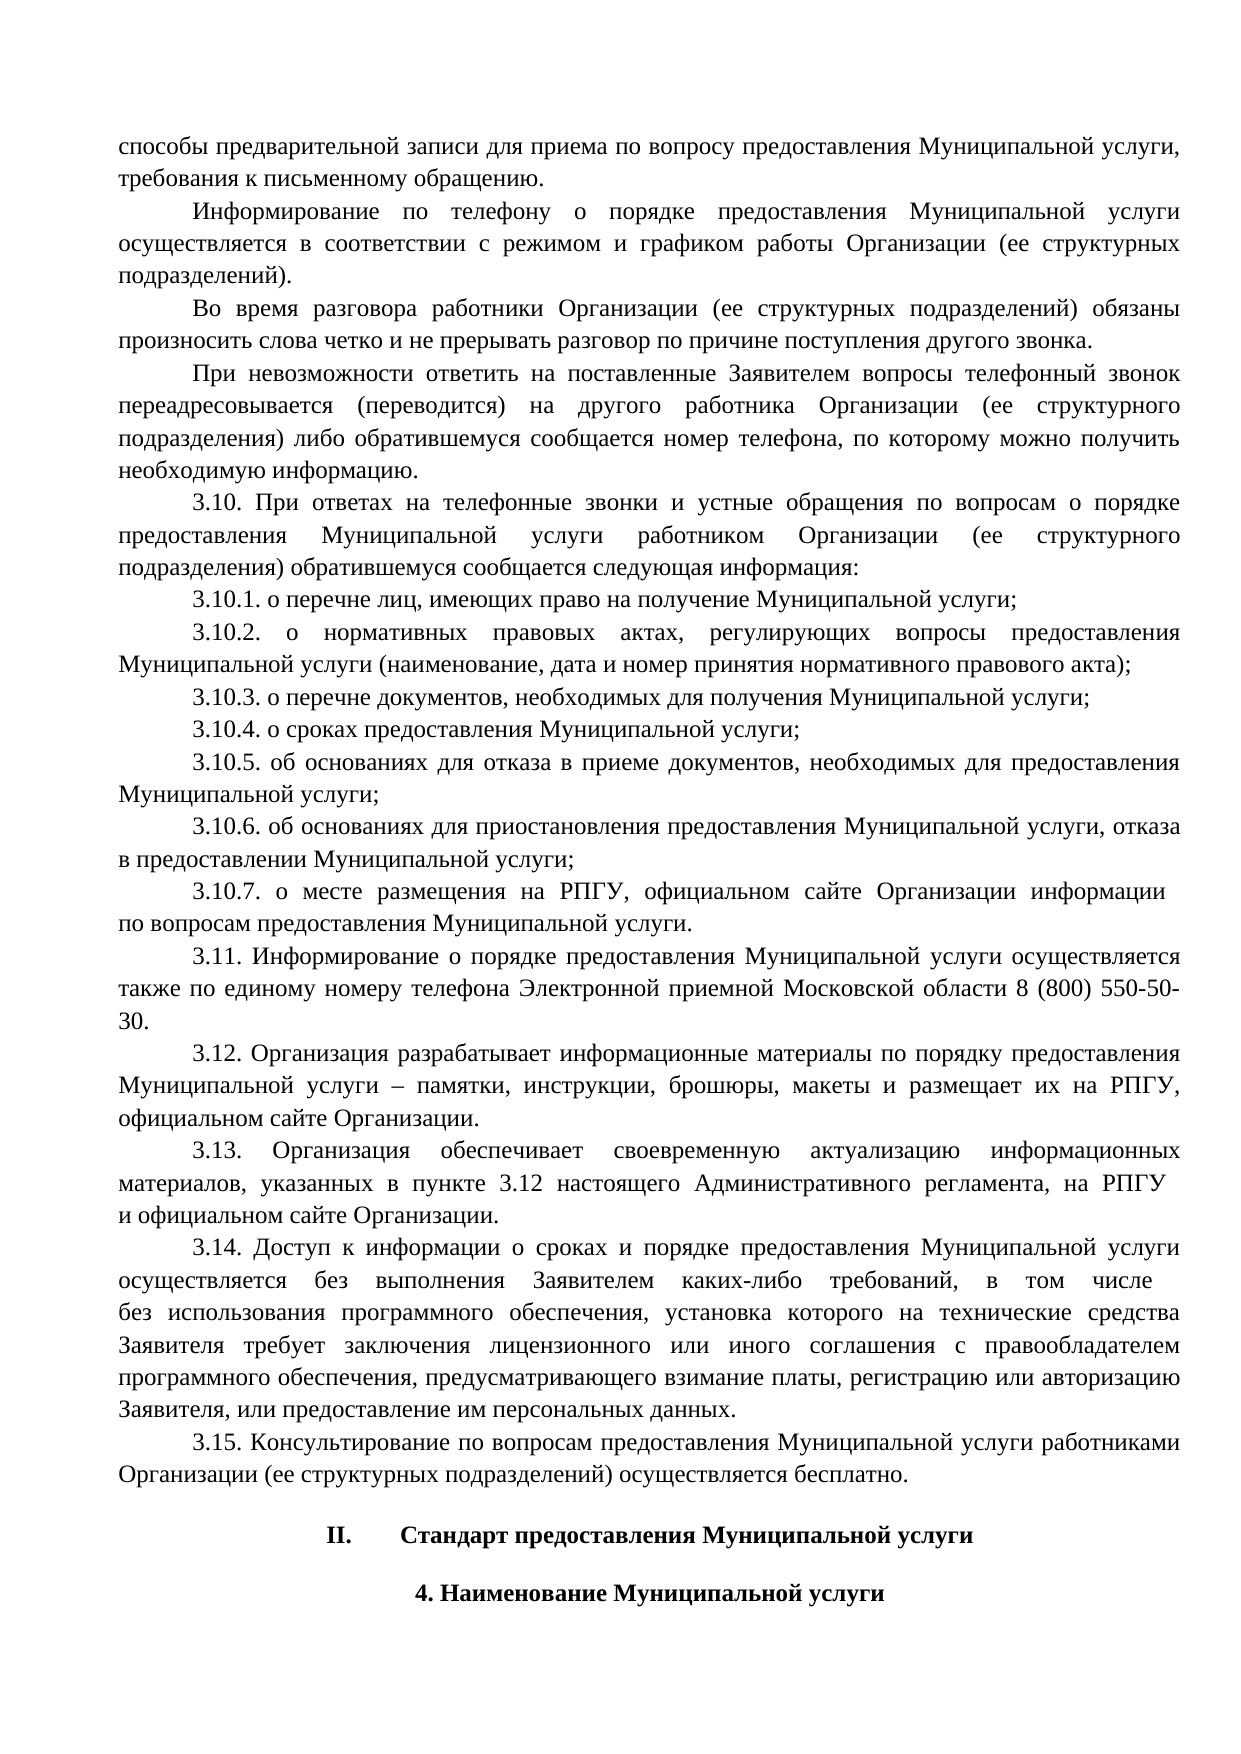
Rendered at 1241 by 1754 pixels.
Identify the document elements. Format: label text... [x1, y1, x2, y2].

list 3.13. Организация обеспечивает своевременную актуализацию информационных материалов, указанных в пункте 3.12 настоящего Административного регламента, на РПГУ и официальном сайте Организации. [118, 1135, 1181, 1229]
list 3.10.2. о нормативных правовых актах, регулирующих вопросы предоставления Муниципальной услуги (наименование, дата и номер принятия нормативного правового акта); [118, 617, 1181, 678]
list 3.10. При ответах на телефонные звонки и устные обращения по вопросам о порядке предоставления Муниципальной услуги работником Организации (ее структурного подразделения) обратившемуся сообщается следующая информация: [118, 487, 1181, 581]
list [118, 131, 1181, 192]
list 3.10.7. о месте размещения на РПГУ, официальном сайте Организации информации по вопросам предоставления Муниципальной услуги. [118, 876, 1181, 937]
list 3.10.6. об основаниях для приостановления предоставления Муниципальной услуги, отказа в предоставлении Муниципальной услуги; [118, 811, 1181, 872]
list Во время разговора работники Организации (ее структурных подразделений) обязаны произносить слова четко и не прерывать разговор по причине поступления другого звонка. [118, 293, 1181, 354]
list Информирование по телефону о порядке предоставления Муниципальной услуги осуществляется в соответствии с режимом и графиком работы Организации (ее структурных подразделений). [118, 196, 1181, 289]
list 3.10.1. о перечне лиц, имеющих право на получение Муниципальной услуги; [118, 584, 1181, 613]
list 3.10.4. о сроках предоставления Муниципальной услуги; [118, 714, 1181, 743]
list 3.10.3. о перечне документов, необходимых для получения Муниципальной услуги; [118, 682, 1181, 711]
text 4. Наименование Муниципальной услуги [118, 1578, 1181, 1607]
list 3.11. Информирование о порядке предоставления Муниципальной услуги осуществляется также по единому номеру телефона Электронной приемной Московской области 8 (800) 550-50-30. [118, 941, 1181, 1034]
list При невозможности ответить на поставленные Заявителем вопросы телефонный звонок переадресовывается (переводится) на другого работника Организации (ее структурного подразделения) либо обратившемуся сообщается номер телефона, по которому можно получить необходимую информацию. [118, 358, 1181, 484]
text Стандарт предоставления Муниципальной услуги [118, 1520, 1181, 1549]
list 3.12. Организация разрабатывает информационные материалы по порядку предоставления Муниципальной услуги – памятки, инструкции, брошюры, макеты и размещает их на РПГУ, официальном сайте Организации. [118, 1038, 1181, 1132]
list 3.10.5. об основаниях для отказа в приеме документов, необходимых для предоставления Муниципальной услуги; [118, 747, 1181, 808]
text 3.14. Доступ к информации о сроках и порядке предоставления Муниципальной услуги осуществляется без выполнения Заявителем каких-либо требований, в том числе без использования программного обеспечения, установка которого на технические средства Заявителя требует заключения лицензионного или иного соглашения с правообладателем программного обеспечения, предусматривающего взимание платы, регистрацию или авторизацию Заявителя, или предоставление им персональных данных. [118, 1232, 1181, 1423]
list 3.15. Консультирование по вопросам предоставления Муниципальной услуги работниками Организации (ее структурных подразделений) осуществляется бесплатно. [118, 1427, 1181, 1488]
